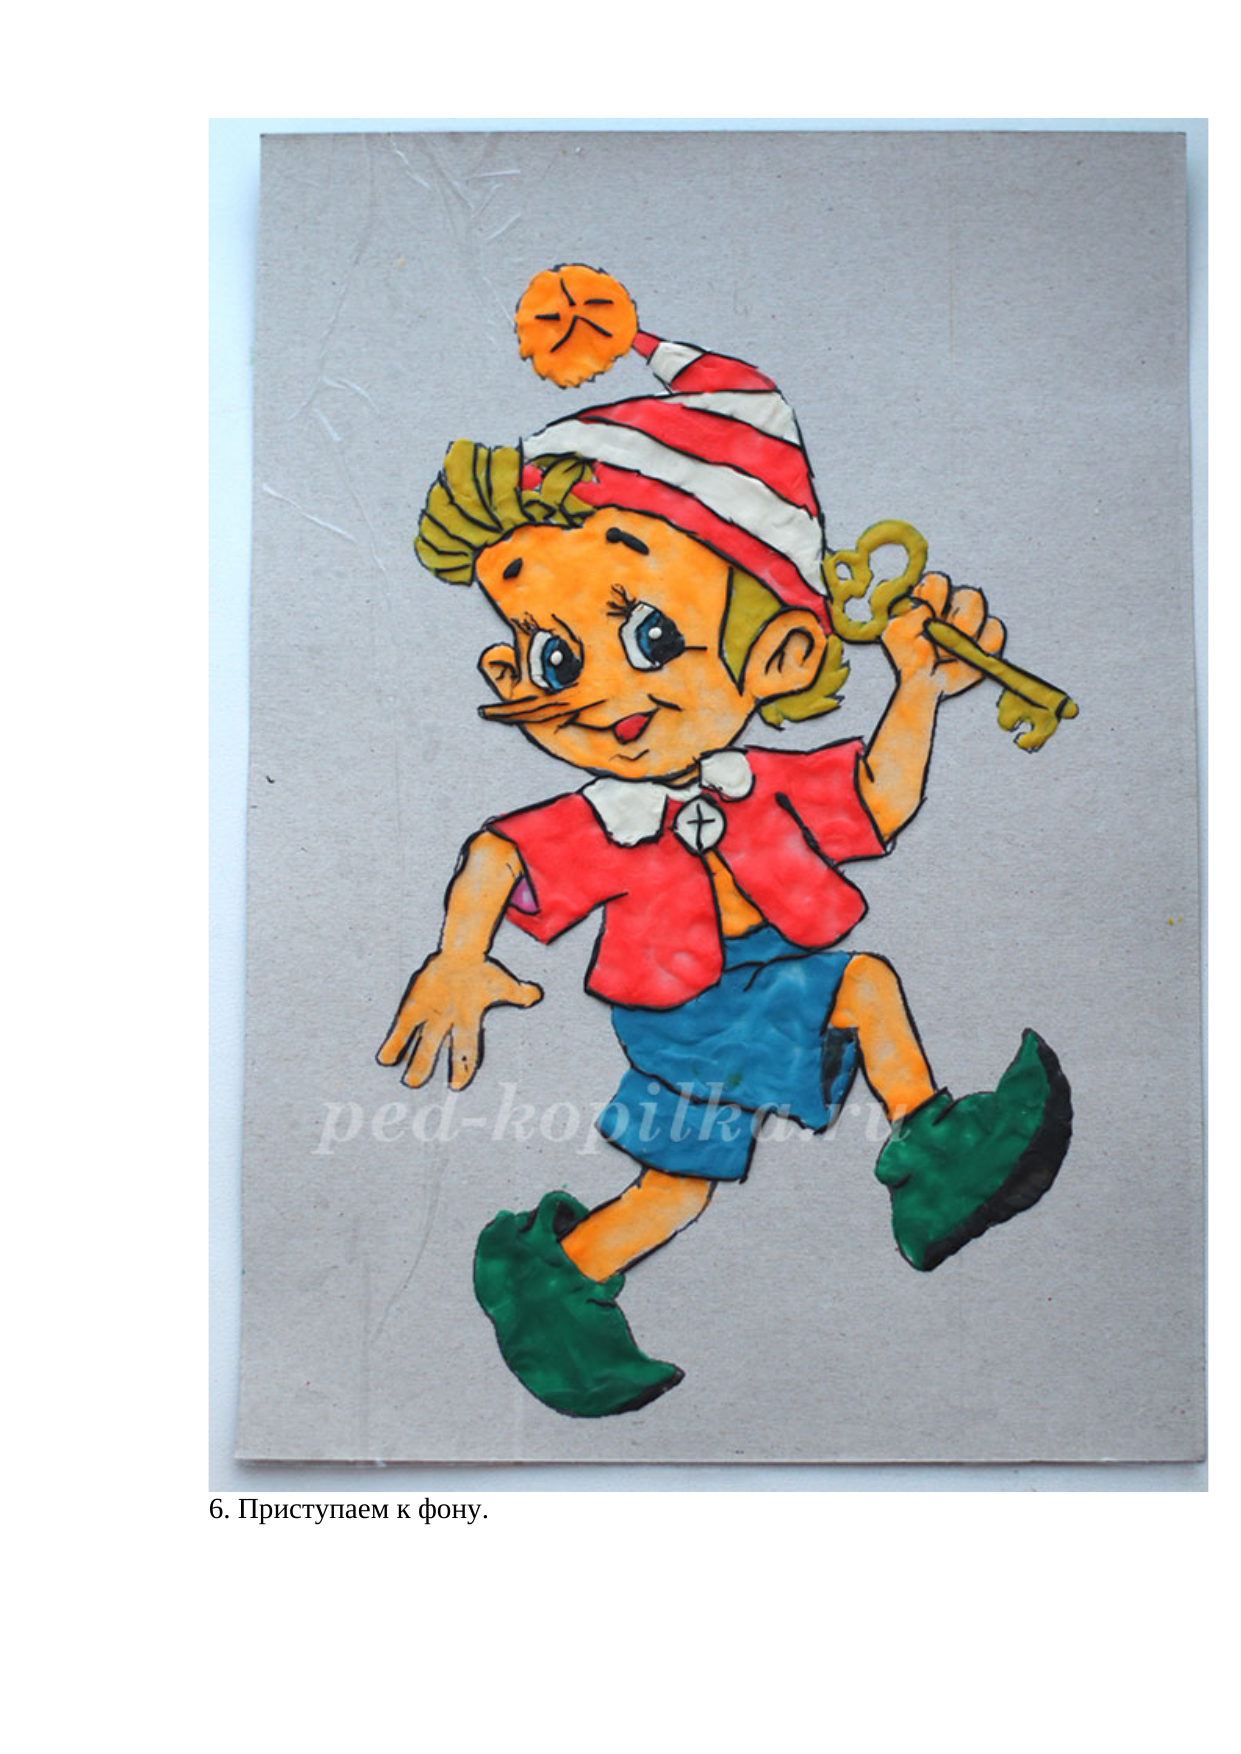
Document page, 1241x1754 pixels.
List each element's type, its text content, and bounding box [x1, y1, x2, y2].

picture [208, 118, 1209, 1492]
text 6. Приступаем к фону. [177, 1492, 1152, 1525]
